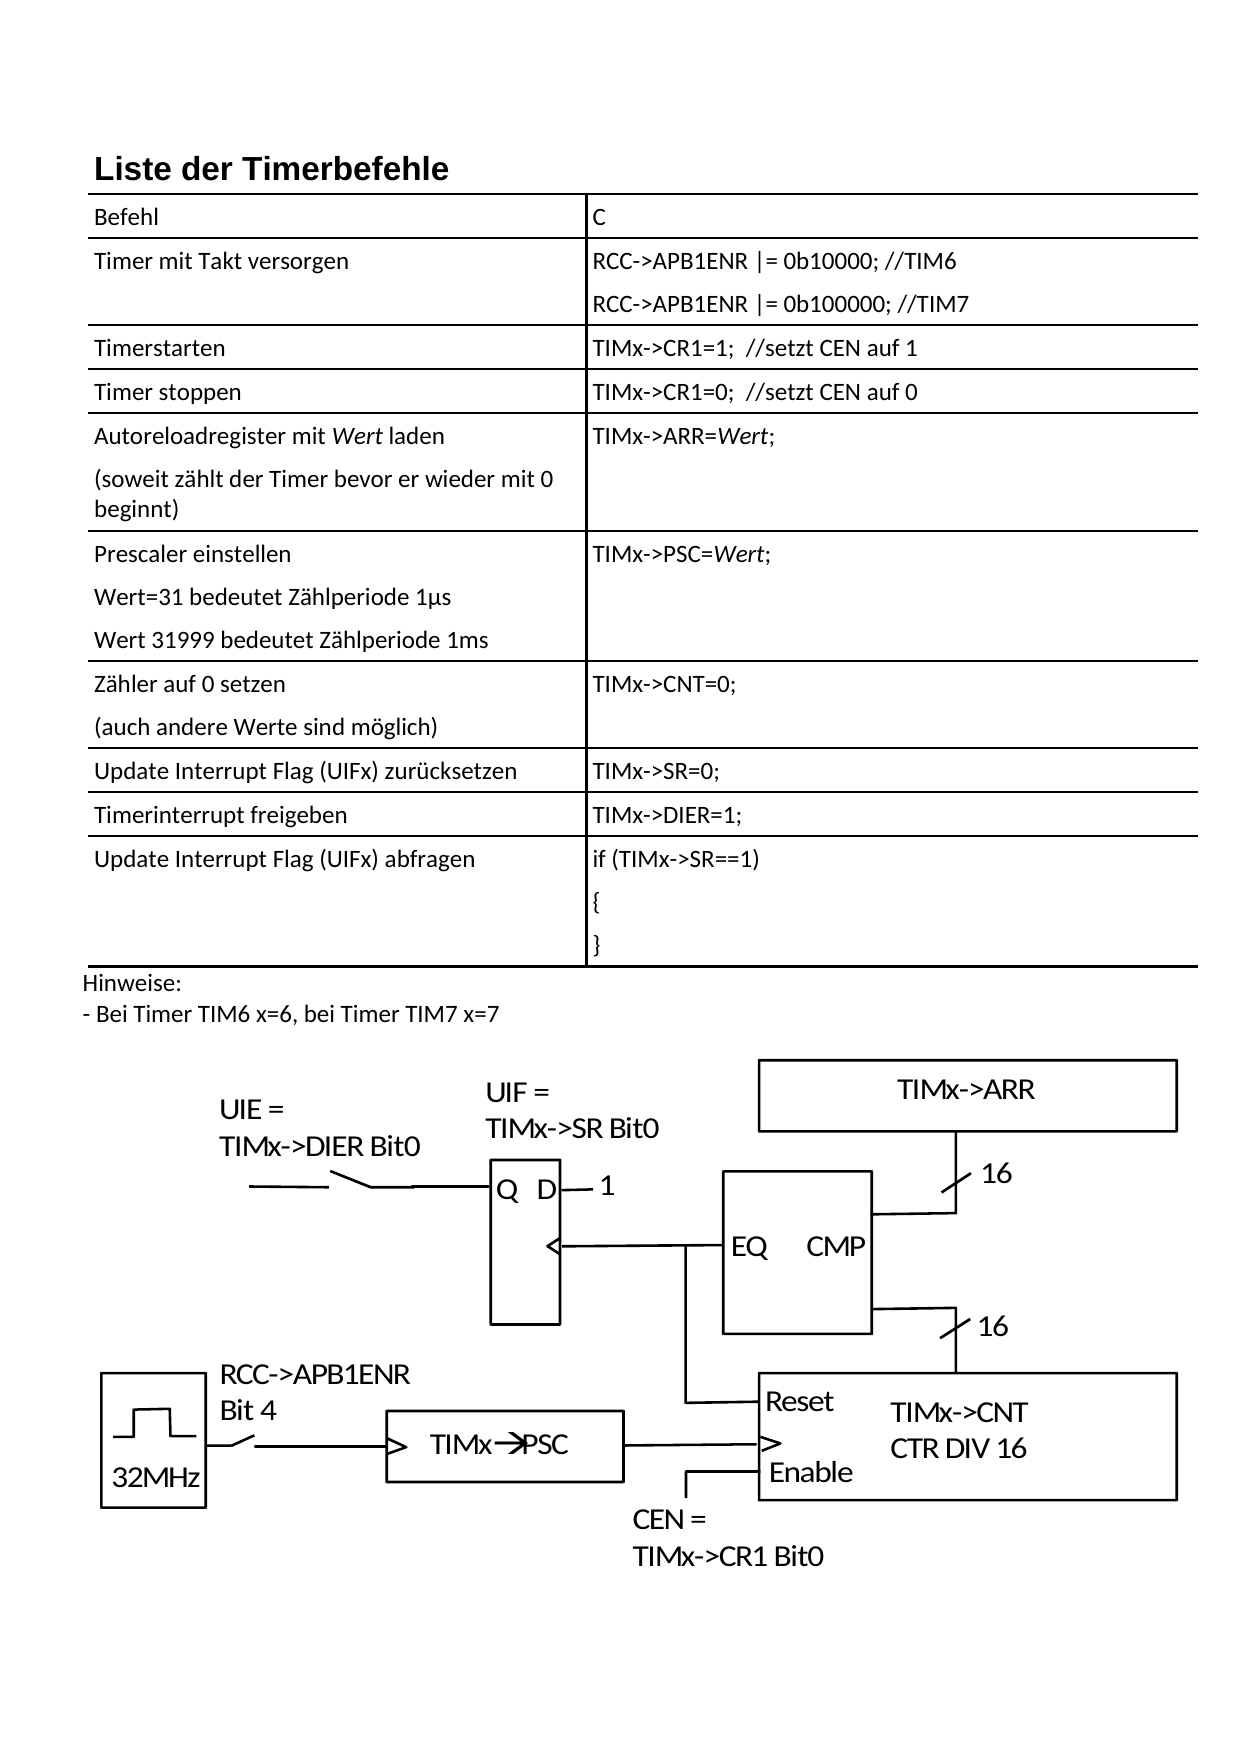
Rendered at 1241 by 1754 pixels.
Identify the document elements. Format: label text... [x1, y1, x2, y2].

table_cell TIMx->CR1=1; //setzt CEN auf 1 [588, 326, 1198, 368]
text Hinweise: [82, 967, 1191, 998]
table_cell TIMx->ARR=Wert; [588, 414, 1198, 530]
table_cell Update Interrupt Flag (UIFx) zurücksetzen [88, 749, 585, 791]
table_cell TIMx->SR=0; [588, 749, 1198, 791]
table_cell TIMx->CR1=0; //setzt CEN auf 0 [588, 370, 1198, 412]
table_cell Prescaler einstellen Wert=31 bedeutet Zählperiode 1µs Wert 31999 bedeutet Zählperiode 1ms [88, 532, 585, 660]
table_cell Update Interrupt Flag (UIFx) abfragen [88, 837, 585, 965]
table_cell Timerstarten [88, 326, 585, 368]
table_cell TIMx->PSC=Wert; [588, 532, 1198, 660]
table_cell if (TIMx->SR==1) { } [588, 837, 1198, 965]
table_cell Autoreloadregister mit Wert laden (soweit zählt der Timer bevor er wieder mit 0 beginnt) [88, 414, 585, 530]
table_cell Timerinterrupt freigeben [88, 793, 585, 835]
table_cell Befehl [88, 195, 585, 237]
table_cell Zähler auf 0 setzen (auch andere Werte sind möglich) [88, 662, 585, 747]
table_cell Timer mit Takt versorgen [88, 239, 585, 324]
table_cell TIMx->DIER=1; [588, 793, 1198, 835]
table_cell Timer stoppen [88, 370, 585, 412]
table_header Liste der Timerbefehle [88, 118, 1198, 193]
table_cell C [588, 195, 1198, 237]
table_cell TIMx->CNT=0; [588, 662, 1198, 747]
table_cell RCC->APB1ENR |= 0b10000; //TIM6 RCC->APB1ENR |= 0b100000; //TIM7 [588, 239, 1198, 324]
text - Bei Timer TIM6 x=6, bei Timer TIM7 x=7 [82, 998, 1191, 1028]
